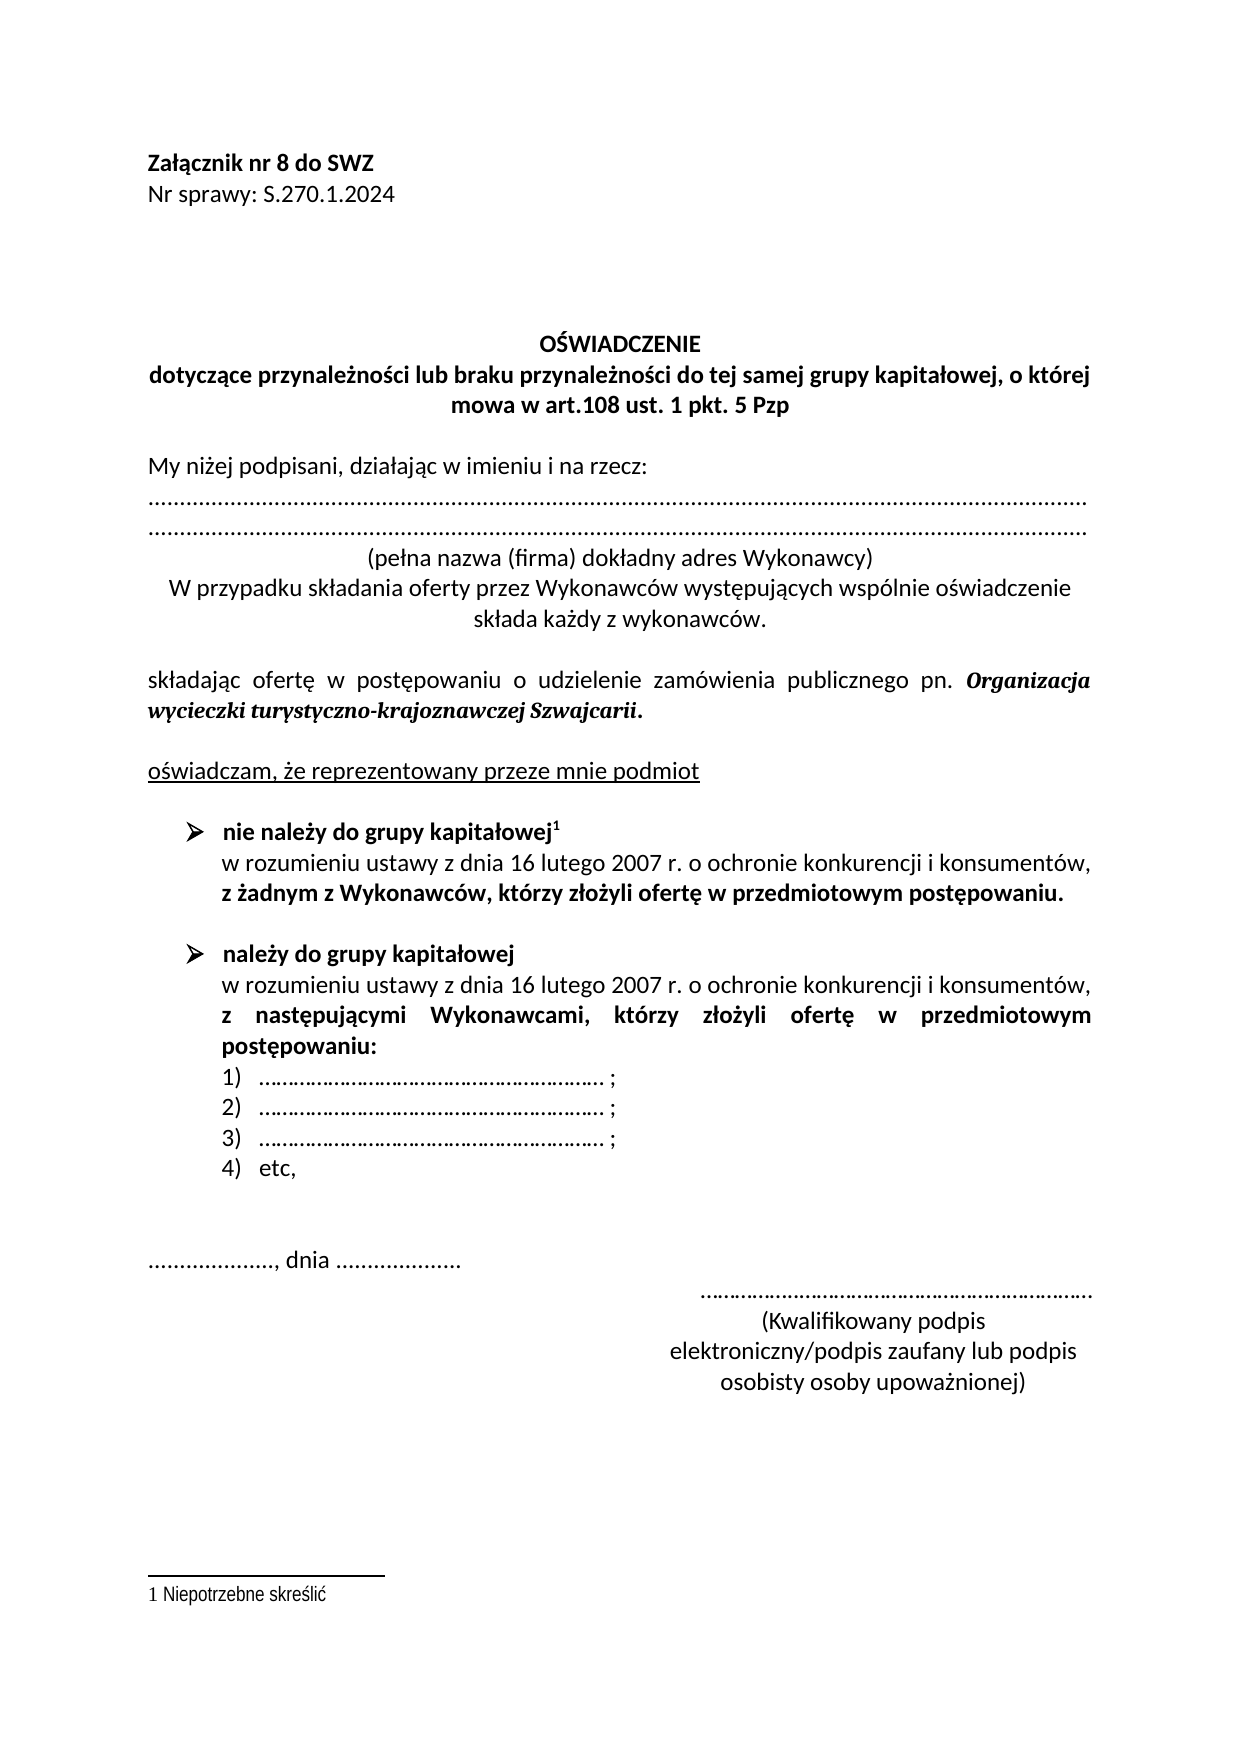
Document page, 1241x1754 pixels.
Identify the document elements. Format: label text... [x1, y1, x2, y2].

list etc, [221, 1152, 1093, 1183]
list należy do grupy kapitałowej [185, 939, 1093, 969]
text Załącznik nr 8 do SWZ [148, 148, 1093, 178]
list …………………………………………………… ; [221, 1122, 1093, 1152]
text w rozumieniu ustawy z dnia 16 lutego 2007 r. o ochronie konkurencji i konsumentów, z żadnym z Wykonawców, którzy złożyli ofertę w przedmiotowym postępowaniu. [221, 847, 1093, 908]
text dotyczące przynależności lub braku przynależności do tej samej grupy kapitałowej, o której mowa w art.108 ust. 1 pkt. 5 Pzp [148, 359, 1093, 420]
list nie należy do grupy kapitałowej [185, 817, 1093, 847]
text ...................., dnia .................... [148, 1244, 1093, 1274]
text (pełna nazwa (firma) dokładny adres Wykonawcy) W przypadku składania oferty przez Wykonawców występujących wspólnie oświadczenie składa każdy z wykonawców. [148, 542, 1093, 633]
text OŚWIADCZENIE [148, 328, 1093, 359]
text oświadczam, że reprezentowany przeze mnie podmiot [148, 756, 1093, 786]
text ..................................................................................................................................................... [148, 481, 1093, 511]
list …………………………………………………… ; [221, 1061, 1093, 1091]
text w rozumieniu ustawy z dnia 16 lutego 2007 r. o ochronie konkurencji i konsumentów, z następującymi Wykonawcami, którzy złożyli ofertę w przedmiotowym postępowaniu: [221, 969, 1093, 1061]
text ……………..…………………………………………… [654, 1274, 1093, 1305]
list …………………………………………………… ; [221, 1091, 1093, 1122]
text Nr sprawy: S.270.1.2024 [148, 178, 1093, 209]
text składając ofertę w postępowaniu o udzielenie zamówienia publicznego pn. Organizacja wycieczki turystyczno-krajoznawczej Szwajcarii. [148, 664, 1093, 725]
text My niżej podpisani, działając w imieniu i na rzecz: [148, 450, 1093, 481]
text ..................................................................................................................................................... [148, 511, 1093, 542]
text (Kwalifikowany podpis elektroniczny/podpis zaufany lub podpis osobisty osoby upoważnionej) [654, 1305, 1093, 1396]
